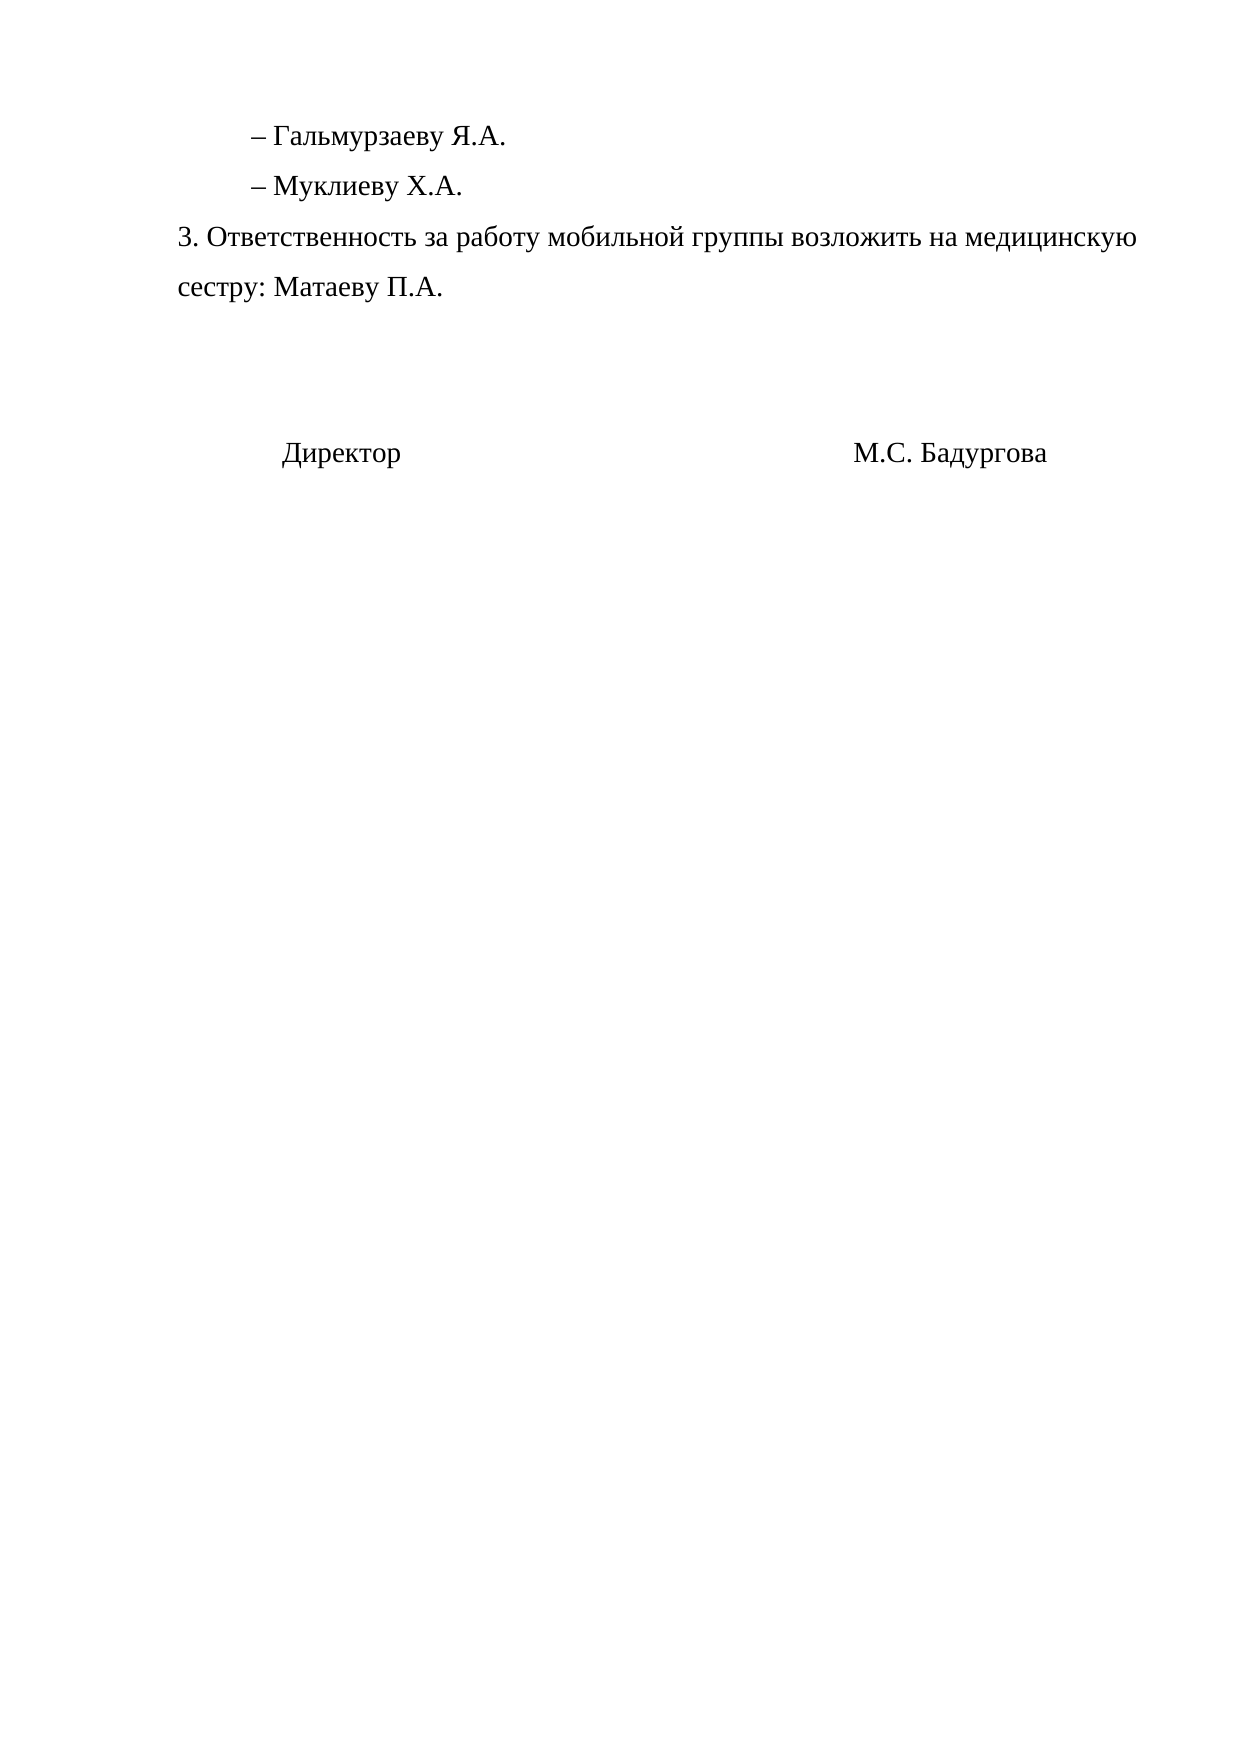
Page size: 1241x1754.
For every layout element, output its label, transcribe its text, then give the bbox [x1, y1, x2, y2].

text 3. Ответственность за работу мобильной группы возложить на медицинскую сестру: Матаеву П.А. [177, 219, 1152, 303]
text – Муклиеву Х.А. [177, 168, 1152, 202]
text Директор М.С. Бадургова [177, 435, 1152, 468]
text – Гальмурзаеву Я.А. [177, 118, 1152, 152]
